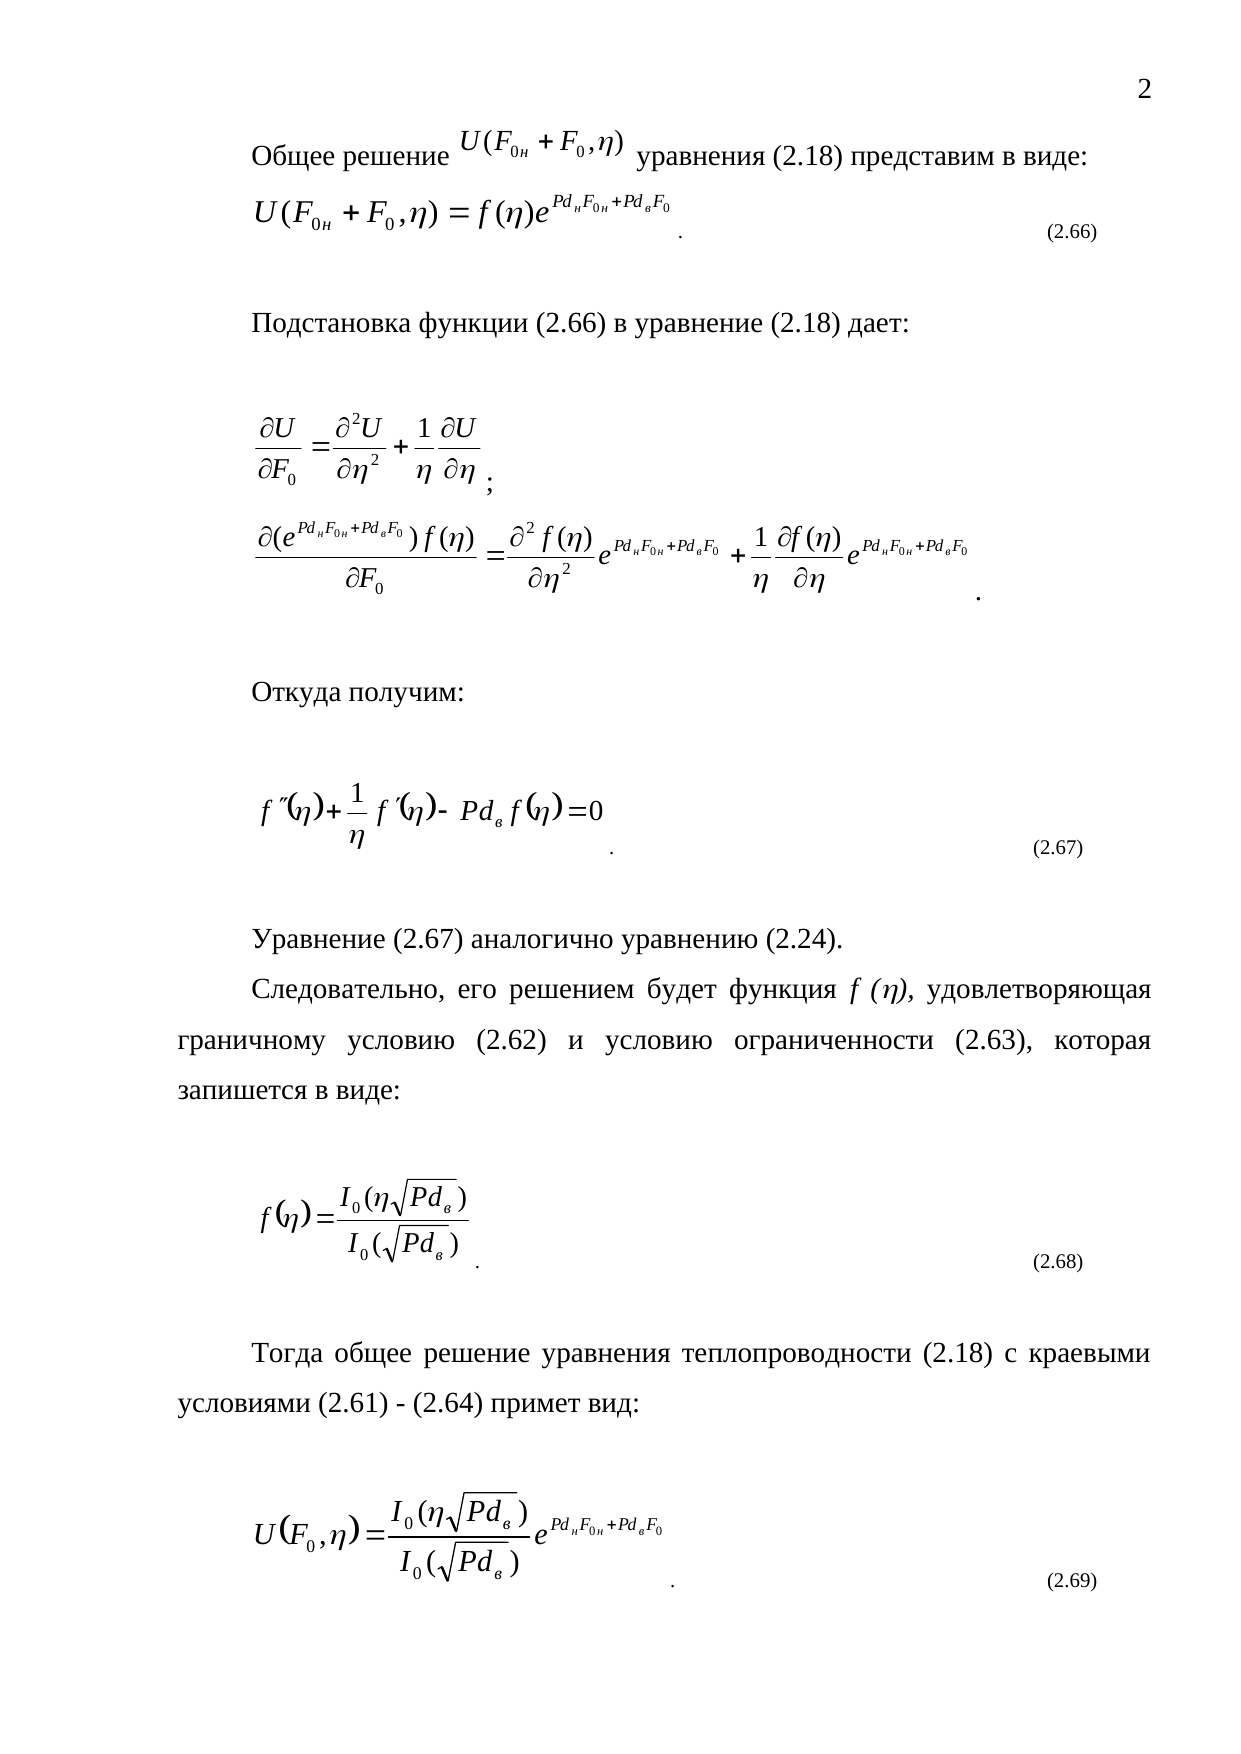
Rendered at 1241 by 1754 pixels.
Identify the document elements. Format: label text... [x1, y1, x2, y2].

text . (2.67) [177, 774, 1152, 859]
text . [177, 514, 1152, 607]
text Откуда получим: [177, 674, 1152, 707]
text Общее решение уравнения (2.18) представим в виде: [177, 121, 1152, 171]
text Тогда общее решение уравнения теплопроводности (2.18) с краевыми условиями (2.61) - (2.64) примет вид: [177, 1335, 1152, 1419]
text Подстановка функции (2.66) в уравнение (2.18) дает: [177, 305, 1152, 338]
text Уравнение (2.67) аналогично уравнению (2.24). [177, 921, 1152, 955]
text . (2.69) [177, 1486, 1152, 1592]
text . (2.66) [177, 188, 1152, 243]
text Следовательно, его решением будет функция f (), удовлетворяющая граничному условию (2.62) и условию ограниченности (2.63), которая запишется в виде: [177, 972, 1152, 1106]
text . (2.68) [177, 1173, 1152, 1273]
text ; [177, 406, 1152, 498]
